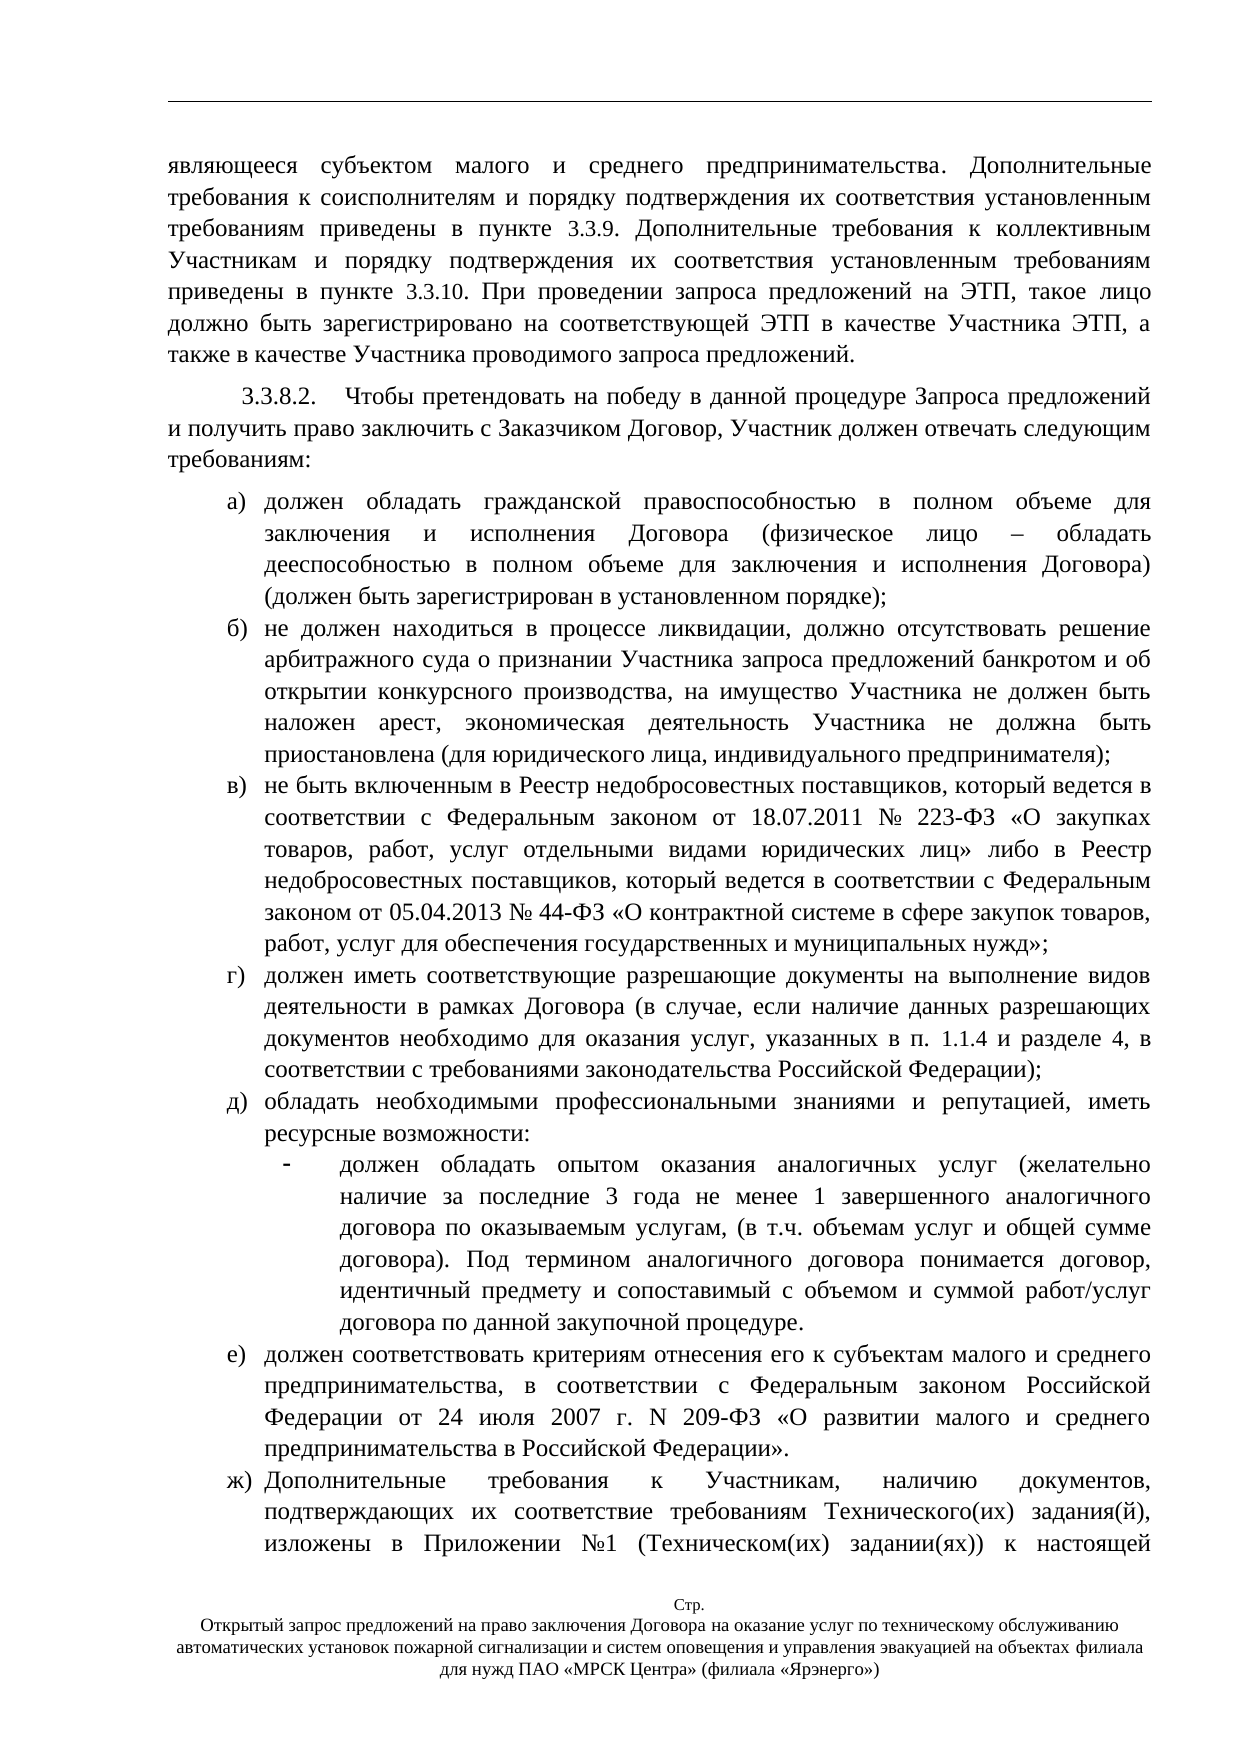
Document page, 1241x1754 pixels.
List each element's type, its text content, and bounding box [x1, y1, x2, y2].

list не должен находиться в процессе ликвидации, должно отсутствовать решение арбитражного суда о признании Участника запроса предложений банкротом и об открытии конкурсного производства, на имущество Участника не должен быть наложен арест, экономическая деятельность Участника не должна быть приостановлена (для юридического лица, индивидуального предпринимателя); [227, 613, 1152, 768]
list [168, 150, 1152, 368]
list должен иметь соответствующие разрешающие документы на выполнение видов деятельности в рамках Договора (в случае, если наличие данных разрешающих документов необходимо для оказания услуг, указанных в п. 1.1.4 и разделе 4, в соответствии с требованиями законодательства Российской Федерации); [227, 960, 1152, 1083]
list обладать необходимыми профессиональными знаниями и репутацией, иметь ресурсные возможности: [227, 1086, 1152, 1146]
list должен обладать опытом оказания аналогичных услуг (желательно наличие за последние 3 года не менее 1 завершенного аналогичного договора по оказываемым услугам, (в т.ч. объемам услуг и общей сумме договора). Под термином аналогичного договора понимается договор, идентичный предмету и сопоставимый с объемом и суммой работ/услуг договора по данной закупочной процедуре. [282, 1149, 1152, 1336]
list должен соответствовать критериям отнесения его к субъектам малого и среднего предпринимательства, в соответствии с Федеральным законом Российской Федерации от 24 июля 2007 г. N 209-ФЗ «О развитии малого и среднего предпринимательства в Российской Федерации». [227, 1339, 1152, 1462]
list не быть включенным в Реестр недобросовестных поставщиков, который ведется в соответствии с Федеральным законом от 18.07.2011 № 223-ФЗ «О закупках товаров, работ, услуг отдельными видами юридических лиц» либо в Реестр недобросовестных поставщиков, который ведется в соответствии с Федеральным законом от 05.04.2013 № 44-ФЗ «О контрактной системе в сфере закупок товаров, работ, услуг для обеспечения государственных и муниципальных нужд»; [227, 771, 1152, 957]
list Чтобы претендовать на победу в данной процедуре Запроса предложений и получить право заключить с Заказчиком Договор, Участник должен отвечать следующим требованиям: [168, 381, 1152, 473]
list должен обладать гражданской правоспособностью в полном объеме для заключения и исполнения Договора (физическое лицо – обладать дееспособностью в полном объеме для заключения и исполнения Договора) (должен быть зарегистрирован в установленном порядке); [227, 486, 1152, 610]
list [227, 1465, 1152, 1557]
